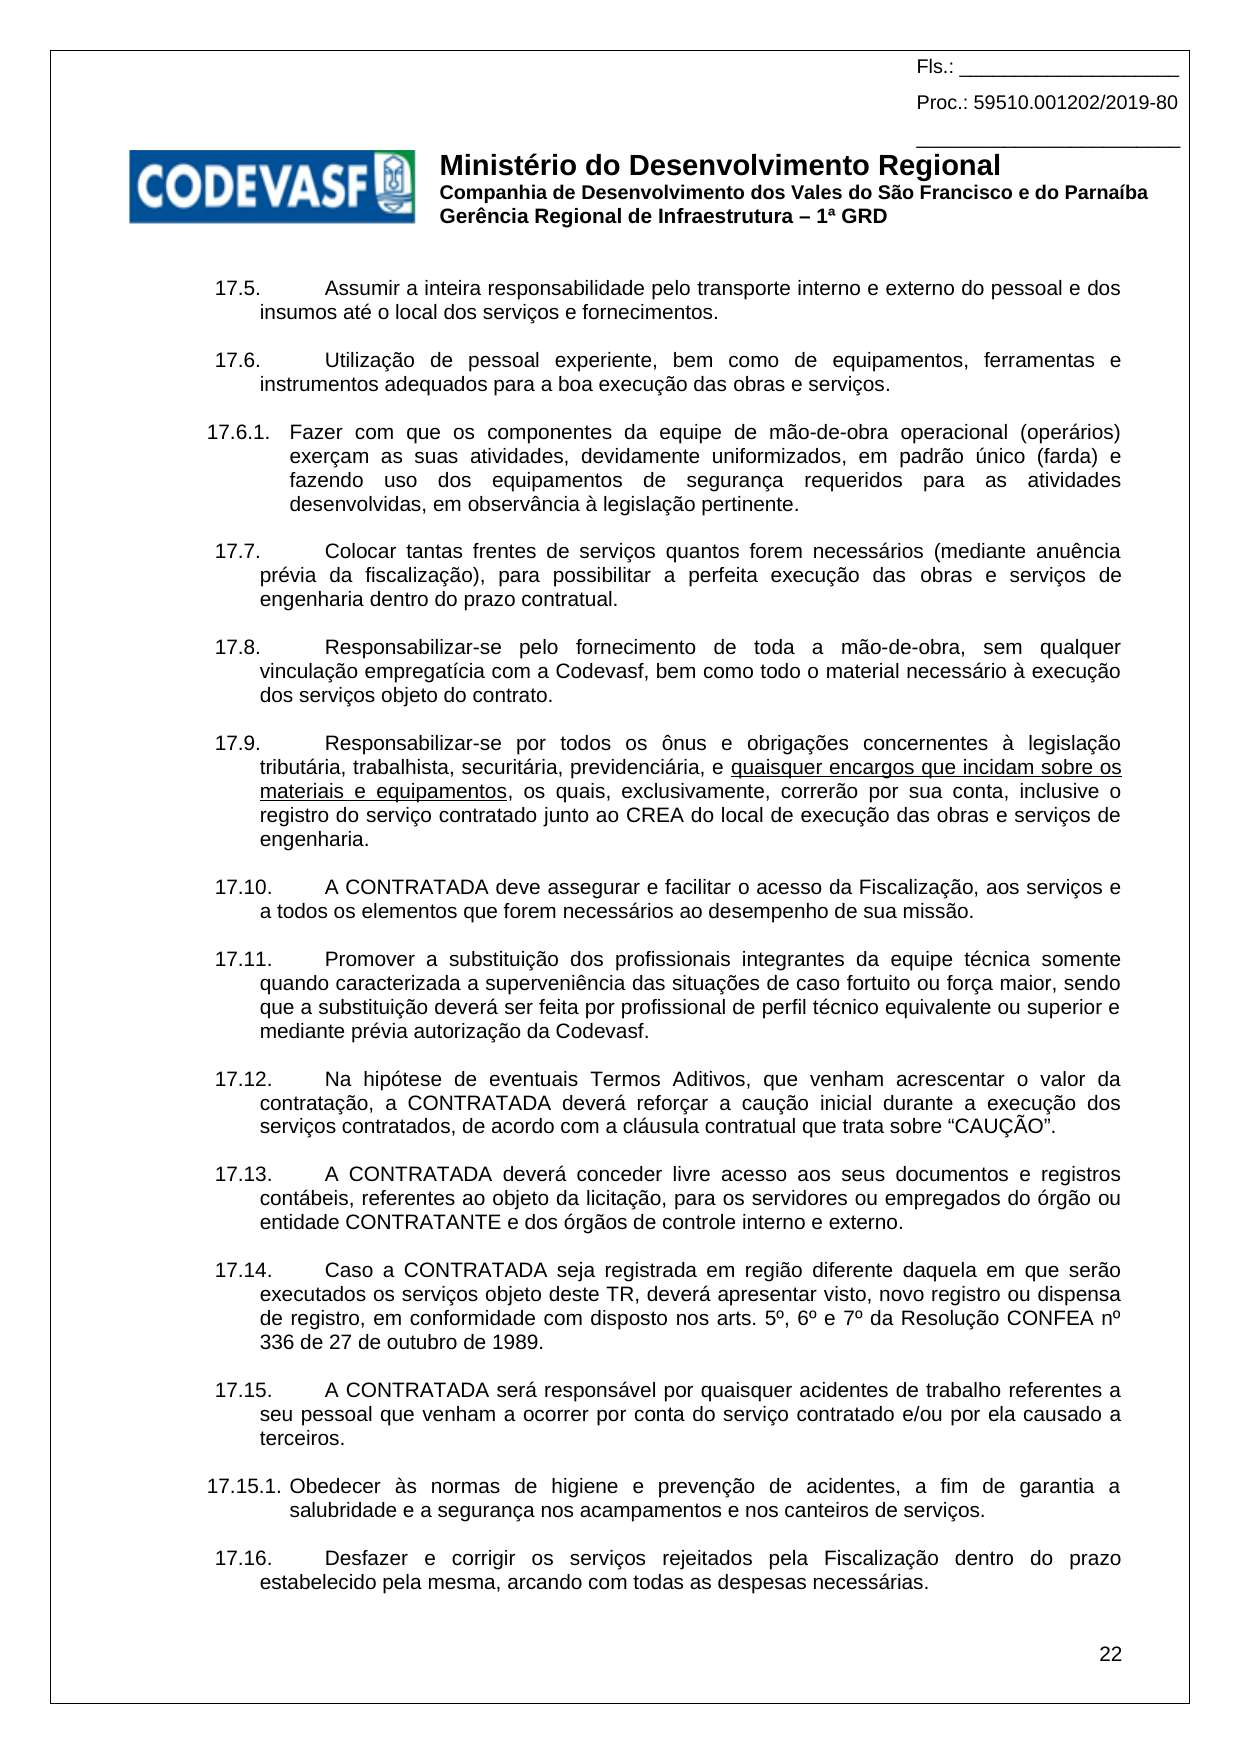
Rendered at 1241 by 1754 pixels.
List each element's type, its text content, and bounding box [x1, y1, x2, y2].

subtitle Responsabilizar-se por todos os ônus e obrigações concernentes à legislação tributária, trabalhista, securitária, previdenciária, e quaisquer encargos que incidam sobre os materiais e equipamentos, os quais, exclusivamente, correrão por sua conta, inclusive o registro do serviço contratado junto ao CREA do local de execução das obras e serviços de engenharia. [214, 731, 1122, 851]
subtitle Utilização de pessoal experiente, bem como de equipamentos, ferramentas e instrumentos adequados para a boa execução das obras e serviços. [214, 348, 1122, 396]
subtitle Desfazer e corrigir os serviços rejeitados pela Fiscalização dentro do prazo estabelecido pela mesma, arcando com todas as despesas necessárias. [214, 1546, 1122, 1593]
picture [129, 150, 417, 226]
subtitle A CONTRATADA deverá conceder livre acesso aos seus documentos e registros contábeis, referentes ao objeto da licitação, para os servidores ou empregados do órgão ou entidade CONTRATANTE e dos órgãos de controle interno e externo. [214, 1162, 1122, 1234]
subtitle Fazer com que os componentes da equipe de mão-de-obra operacional (operários) exerçam as suas atividades, devidamente uniformizados, em padrão único (farda) e fazendo uso dos equipamentos de segurança requeridos para as atividades desenvolvidas, em observância à legislação pertinente. [207, 419, 1122, 515]
subtitle Caso a CONTRATADA seja registrada em região diferente daquela em que serão executados os serviços objeto deste TR, deverá apresentar visto, novo registro ou dispensa de registro, em conformidade com disposto nos arts. 5º, 6º e 7º da Resolução CONFEA nº 336 de 27 de outubro de 1989. [214, 1258, 1122, 1354]
subtitle Responsabilizar-se pelo fornecimento de toda a mão-de-obra, sem qualquer vinculação empregatícia com a Codevasf, bem como todo o material necessário à execução dos serviços objeto do contrato. [214, 635, 1122, 707]
subtitle Colocar tantas frentes de serviços quantos forem necessários (mediante anuência prévia da fiscalização), para possibilitar a perfeita execução das obras e serviços de engenharia dentro do prazo contratual. [214, 539, 1122, 611]
subtitle Assumir a inteira responsabilidade pelo transporte interno e externo do pessoal e dos insumos até o local dos serviços e fornecimentos. [214, 276, 1122, 324]
subtitle A CONTRATADA será responsável por quaisquer acidentes de trabalho referentes a seu pessoal que venham a ocorrer por conta do serviço contratado e/ou por ela causado a terceiros. [214, 1378, 1122, 1450]
subtitle Na hipótese de eventuais Termos Aditivos, que venham acrescentar o valor da contratação, a CONTRATADA deverá reforçar a caução inicial durante a execução dos serviços contratados, de acordo com a cláusula contratual que trata sobre “CAUÇÃO”. [214, 1066, 1122, 1138]
subtitle A CONTRATADA deve assegurar e facilitar o acesso da Fiscalização, aos serviços e a todos os elementos que forem necessários ao desempenho de sua missão. [214, 875, 1122, 923]
subtitle Promover a substituição dos profissionais integrantes da equipe técnica somente quando caracterizada a superveniência das situações de caso fortuito ou força maior, sendo que a substituição deverá ser feita por profissional de perfil técnico equivalente ou superior e mediante prévia autorização da Codevasf. [214, 947, 1122, 1042]
subtitle Obedecer às normas de higiene e prevenção de acidentes, a fim de garantia a salubridade e a segurança nos acampamentos e nos canteiros de serviços. [207, 1474, 1122, 1522]
